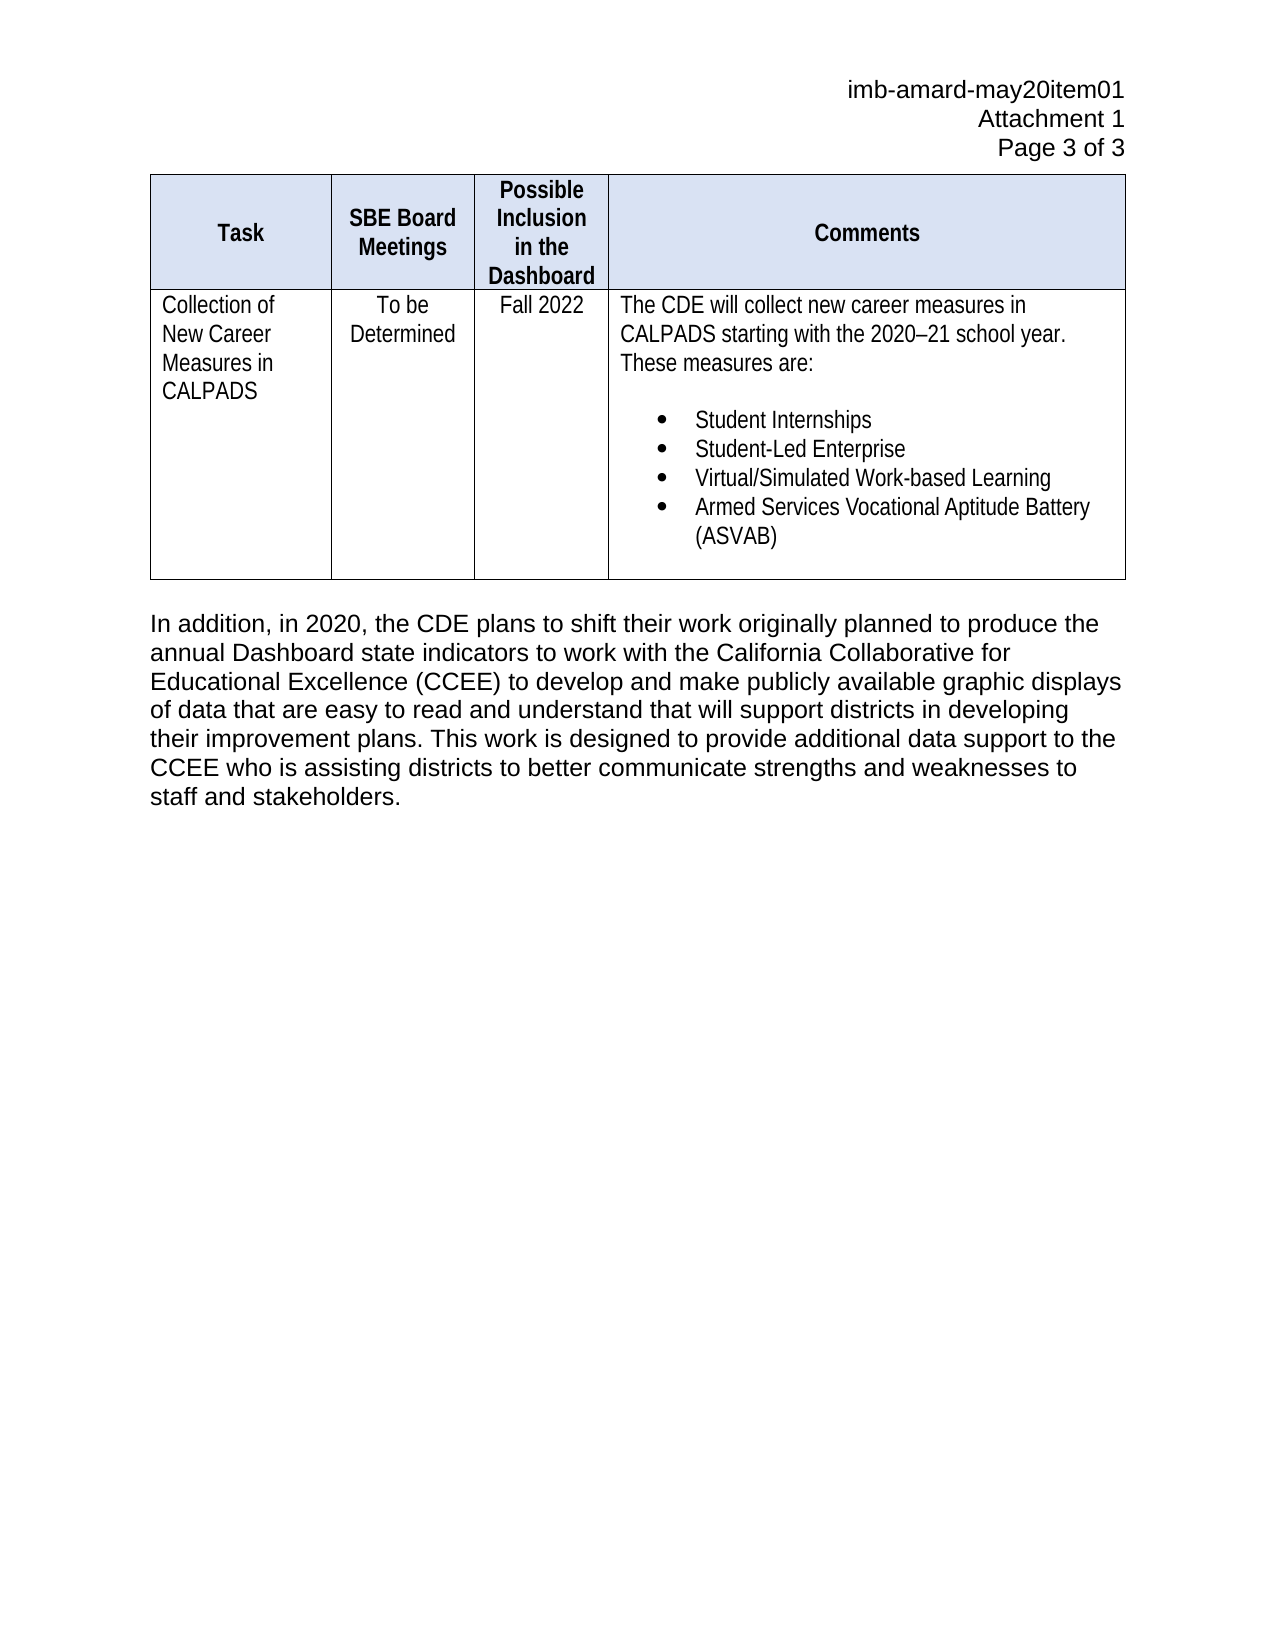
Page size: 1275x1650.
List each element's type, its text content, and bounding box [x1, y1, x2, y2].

table_header SBE Board Meetings [332, 175, 474, 289]
table_cell Collection of New Career Measures in CALPADS [151, 290, 331, 579]
table_cell To be Determined [332, 290, 474, 579]
table_header Task [151, 175, 331, 289]
table_cell Fall 2022 [475, 290, 608, 579]
table_cell The CDE will collect new career measures in CALPADS starting with the 2020–21 school year. These measures are: Student Internships Student-Led Enterprise Virtual/Simulated Work-based Learning Armed Services Vocational Aptitude Battery (ASVAB) [609, 290, 1125, 579]
text In addition, in 2020, the CDE plans to shift their work originally planned to produce the annual Dashboard state indicators to work with the California Collaborative for Educational Excellence (CCEE) to develop and make publicly available graphic displays of data that are easy to read and understand that will support districts in developing their improvement plans. This work is designed to provide additional data support to the CCEE who is assisting districts to better communicate strengths and weaknesses to staff and stakeholders. [150, 609, 1125, 810]
table_header Comments [609, 175, 1125, 289]
table_header Possible Inclusion in the Dashboard [475, 175, 608, 289]
